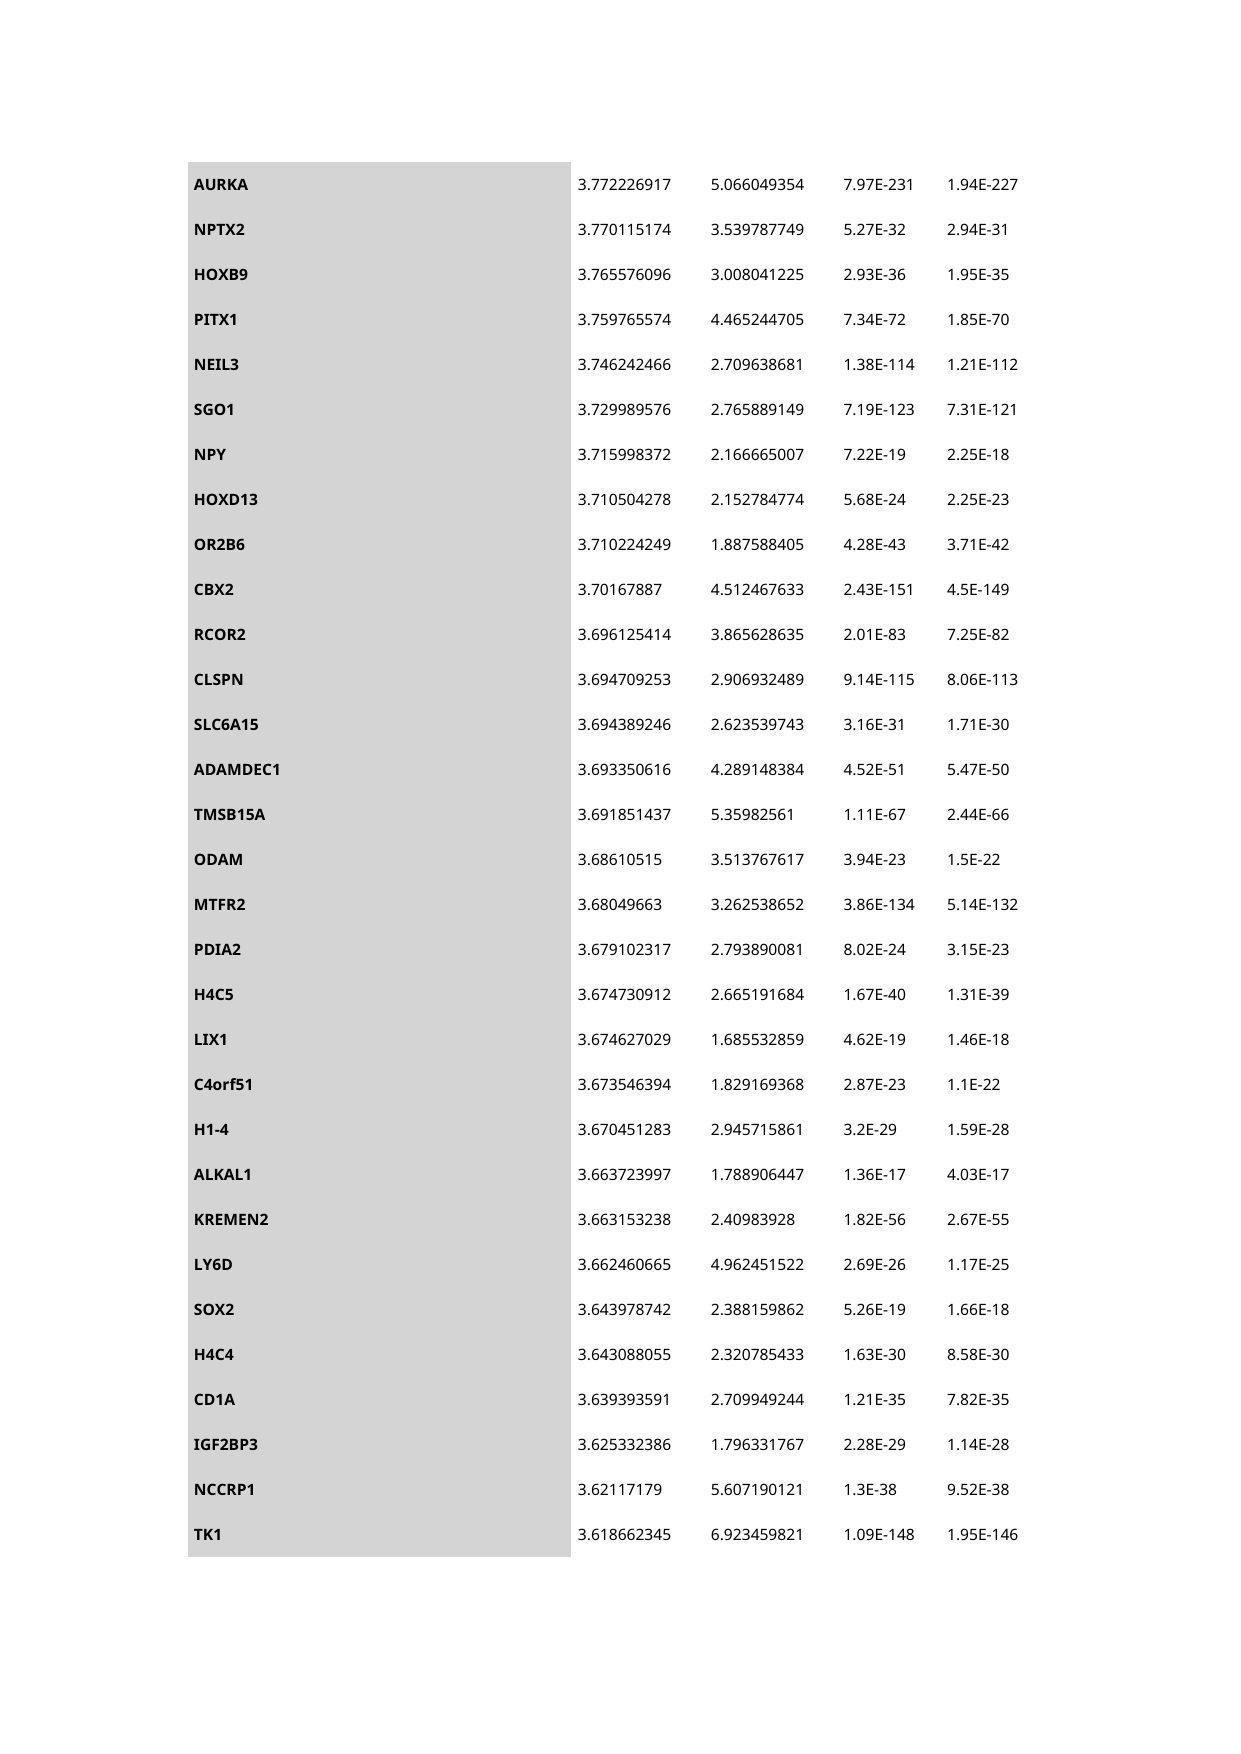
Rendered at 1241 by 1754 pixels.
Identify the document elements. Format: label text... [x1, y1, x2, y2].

table_cell 1.3E-38 [837, 1467, 941, 1512]
table_cell 3.639393591 [571, 1377, 704, 1422]
table_cell 3.696125414 [571, 612, 704, 657]
table_cell 3.94E-23 [837, 837, 941, 882]
table_cell 4.52E-51 [837, 747, 941, 792]
table_cell 2.166665007 [704, 432, 837, 477]
table_cell 3.16E-31 [837, 702, 941, 747]
table_cell 4.512467633 [704, 567, 837, 612]
table_cell 1.21E-112 [941, 342, 1053, 387]
table_cell 5.066049354 [704, 162, 837, 207]
table_cell 3.68049663 [571, 882, 704, 927]
table_cell 1.36E-17 [837, 1152, 941, 1197]
table_cell 1.59E-28 [941, 1107, 1053, 1152]
table_cell 3.62117179 [571, 1467, 704, 1512]
table_cell PITX1 [188, 297, 571, 342]
table_cell 5.47E-50 [941, 747, 1053, 792]
table_cell 7.22E-19 [837, 432, 941, 477]
table_cell NPY [188, 432, 571, 477]
table_cell 3.70167887 [571, 567, 704, 612]
table_cell 3.865628635 [704, 612, 837, 657]
table_cell 3.674730912 [571, 972, 704, 1017]
table_cell 8.58E-30 [941, 1332, 1053, 1377]
table_cell 1.11E-67 [837, 792, 941, 837]
table_cell LY6D [188, 1242, 571, 1287]
table_cell 1.85E-70 [941, 297, 1053, 342]
table_cell 1.887588405 [704, 522, 837, 567]
table_cell C4orf51 [188, 1062, 571, 1107]
table_cell 3.710224249 [571, 522, 704, 567]
table_cell MTFR2 [188, 882, 571, 927]
table_cell H4C4 [188, 1332, 571, 1377]
table_cell 3.663723997 [571, 1152, 704, 1197]
table_cell 2.388159862 [704, 1287, 837, 1332]
table_cell 3.670451283 [571, 1107, 704, 1152]
table_cell 3.68610515 [571, 837, 704, 882]
table_cell 3.513767617 [704, 837, 837, 882]
table_cell 3.772226917 [571, 162, 704, 207]
table_cell 1.829169368 [704, 1062, 837, 1107]
table_cell 2.01E-83 [837, 612, 941, 657]
table_cell 7.82E-35 [941, 1377, 1053, 1422]
table_cell 2.69E-26 [837, 1242, 941, 1287]
table_cell RCOR2 [188, 612, 571, 657]
table_cell 3.262538652 [704, 882, 837, 927]
table_cell 9.14E-115 [837, 657, 941, 702]
table_cell 1.94E-227 [941, 162, 1053, 207]
table_cell 2.709638681 [704, 342, 837, 387]
table_cell 3.765576096 [571, 252, 704, 297]
table_cell 4.465244705 [704, 297, 837, 342]
table_cell 3.625332386 [571, 1422, 704, 1467]
table_cell 1.46E-18 [941, 1017, 1053, 1062]
table_cell 3.710504278 [571, 477, 704, 522]
table_cell KREMEN2 [188, 1197, 571, 1242]
table_cell 2.793890081 [704, 927, 837, 972]
table_cell HOXB9 [188, 252, 571, 297]
table_cell 3.759765574 [571, 297, 704, 342]
table_cell 7.19E-123 [837, 387, 941, 432]
table_cell 1.5E-22 [941, 837, 1053, 882]
table_cell 3.643088055 [571, 1332, 704, 1377]
table_cell 2.25E-23 [941, 477, 1053, 522]
table_cell LIX1 [188, 1017, 571, 1062]
table_cell 1.95E-146 [941, 1512, 1053, 1557]
table_cell 3.770115174 [571, 207, 704, 252]
table_cell CD1A [188, 1377, 571, 1422]
table_cell AURKA [188, 162, 571, 207]
table_cell 3.674627029 [571, 1017, 704, 1062]
table_cell 4.289148384 [704, 747, 837, 792]
table_cell 1.21E-35 [837, 1377, 941, 1422]
table_cell CBX2 [188, 567, 571, 612]
table_cell 3.008041225 [704, 252, 837, 297]
table_cell 3.15E-23 [941, 927, 1053, 972]
table_cell 3.693350616 [571, 747, 704, 792]
table_cell H4C5 [188, 972, 571, 1017]
table_cell ADAMDEC1 [188, 747, 571, 792]
table_cell 3.715998372 [571, 432, 704, 477]
table_cell NCCRP1 [188, 1467, 571, 1512]
table_cell 2.320785433 [704, 1332, 837, 1377]
table_cell 1.09E-148 [837, 1512, 941, 1557]
table_cell SLC6A15 [188, 702, 571, 747]
table_cell 3.673546394 [571, 1062, 704, 1107]
table_cell 2.43E-151 [837, 567, 941, 612]
table_cell 3.662460665 [571, 1242, 704, 1287]
table_cell 9.52E-38 [941, 1467, 1053, 1512]
table_cell 2.665191684 [704, 972, 837, 1017]
table_cell 2.93E-36 [837, 252, 941, 297]
table_cell 5.27E-32 [837, 207, 941, 252]
table_cell 5.14E-132 [941, 882, 1053, 927]
table_cell PDIA2 [188, 927, 571, 972]
table_cell 3.643978742 [571, 1287, 704, 1332]
table_cell 2.44E-66 [941, 792, 1053, 837]
table_cell 2.765889149 [704, 387, 837, 432]
table_cell 2.945715861 [704, 1107, 837, 1152]
table_cell NEIL3 [188, 342, 571, 387]
table_cell 1.1E-22 [941, 1062, 1053, 1107]
table_cell 7.34E-72 [837, 297, 941, 342]
table_cell 3.679102317 [571, 927, 704, 972]
table_cell 5.607190121 [704, 1467, 837, 1512]
table_cell 1.31E-39 [941, 972, 1053, 1017]
table_cell OR2B6 [188, 522, 571, 567]
table_cell SOX2 [188, 1287, 571, 1332]
table_cell TMSB15A [188, 792, 571, 837]
table_cell 8.02E-24 [837, 927, 941, 972]
table_cell 1.67E-40 [837, 972, 941, 1017]
table_cell 5.35982561 [704, 792, 837, 837]
table_cell 1.71E-30 [941, 702, 1053, 747]
table_cell 2.28E-29 [837, 1422, 941, 1467]
table_cell 2.25E-18 [941, 432, 1053, 477]
table_cell 4.5E-149 [941, 567, 1053, 612]
table_cell SGO1 [188, 387, 571, 432]
table_cell 4.962451522 [704, 1242, 837, 1287]
table_cell ODAM [188, 837, 571, 882]
table_cell 4.28E-43 [837, 522, 941, 567]
table_cell 1.95E-35 [941, 252, 1053, 297]
table_cell 8.06E-113 [941, 657, 1053, 702]
table_cell 3.71E-42 [941, 522, 1053, 567]
table_cell 1.796331767 [704, 1422, 837, 1467]
table_cell 3.729989576 [571, 387, 704, 432]
table_cell 5.26E-19 [837, 1287, 941, 1332]
table_cell 3.663153238 [571, 1197, 704, 1242]
table_cell TK1 [188, 1512, 571, 1557]
table_cell HOXD13 [188, 477, 571, 522]
table_cell 2.906932489 [704, 657, 837, 702]
table_cell 1.82E-56 [837, 1197, 941, 1242]
table_cell 2.709949244 [704, 1377, 837, 1422]
table_cell 2.40983928 [704, 1197, 837, 1242]
table_cell 3.618662345 [571, 1512, 704, 1557]
table_cell 2.623539743 [704, 702, 837, 747]
table_cell 7.31E-121 [941, 387, 1053, 432]
table_cell H1-4 [188, 1107, 571, 1152]
table_cell 4.62E-19 [837, 1017, 941, 1062]
table_cell 7.97E-231 [837, 162, 941, 207]
table_cell 2.87E-23 [837, 1062, 941, 1107]
table_cell CLSPN [188, 657, 571, 702]
table_cell 2.94E-31 [941, 207, 1053, 252]
table_cell 2.67E-55 [941, 1197, 1053, 1242]
table_cell 1.685532859 [704, 1017, 837, 1062]
table_cell 3.539787749 [704, 207, 837, 252]
table_cell 3.746242466 [571, 342, 704, 387]
table_cell 2.152784774 [704, 477, 837, 522]
table_cell ALKAL1 [188, 1152, 571, 1197]
table_cell 3.86E-134 [837, 882, 941, 927]
table_cell 1.14E-28 [941, 1422, 1053, 1467]
table_cell 3.694389246 [571, 702, 704, 747]
table_cell 1.38E-114 [837, 342, 941, 387]
table_cell NPTX2 [188, 207, 571, 252]
table_cell 1.788906447 [704, 1152, 837, 1197]
table_cell 4.03E-17 [941, 1152, 1053, 1197]
table_cell 6.923459821 [704, 1512, 837, 1557]
table_cell 1.63E-30 [837, 1332, 941, 1377]
table_cell 1.66E-18 [941, 1287, 1053, 1332]
table_cell IGF2BP3 [188, 1422, 571, 1467]
table_cell 3.691851437 [571, 792, 704, 837]
table_cell 5.68E-24 [837, 477, 941, 522]
table_cell 3.2E-29 [837, 1107, 941, 1152]
table_cell 1.17E-25 [941, 1242, 1053, 1287]
table_cell 3.694709253 [571, 657, 704, 702]
table_cell 7.25E-82 [941, 612, 1053, 657]
